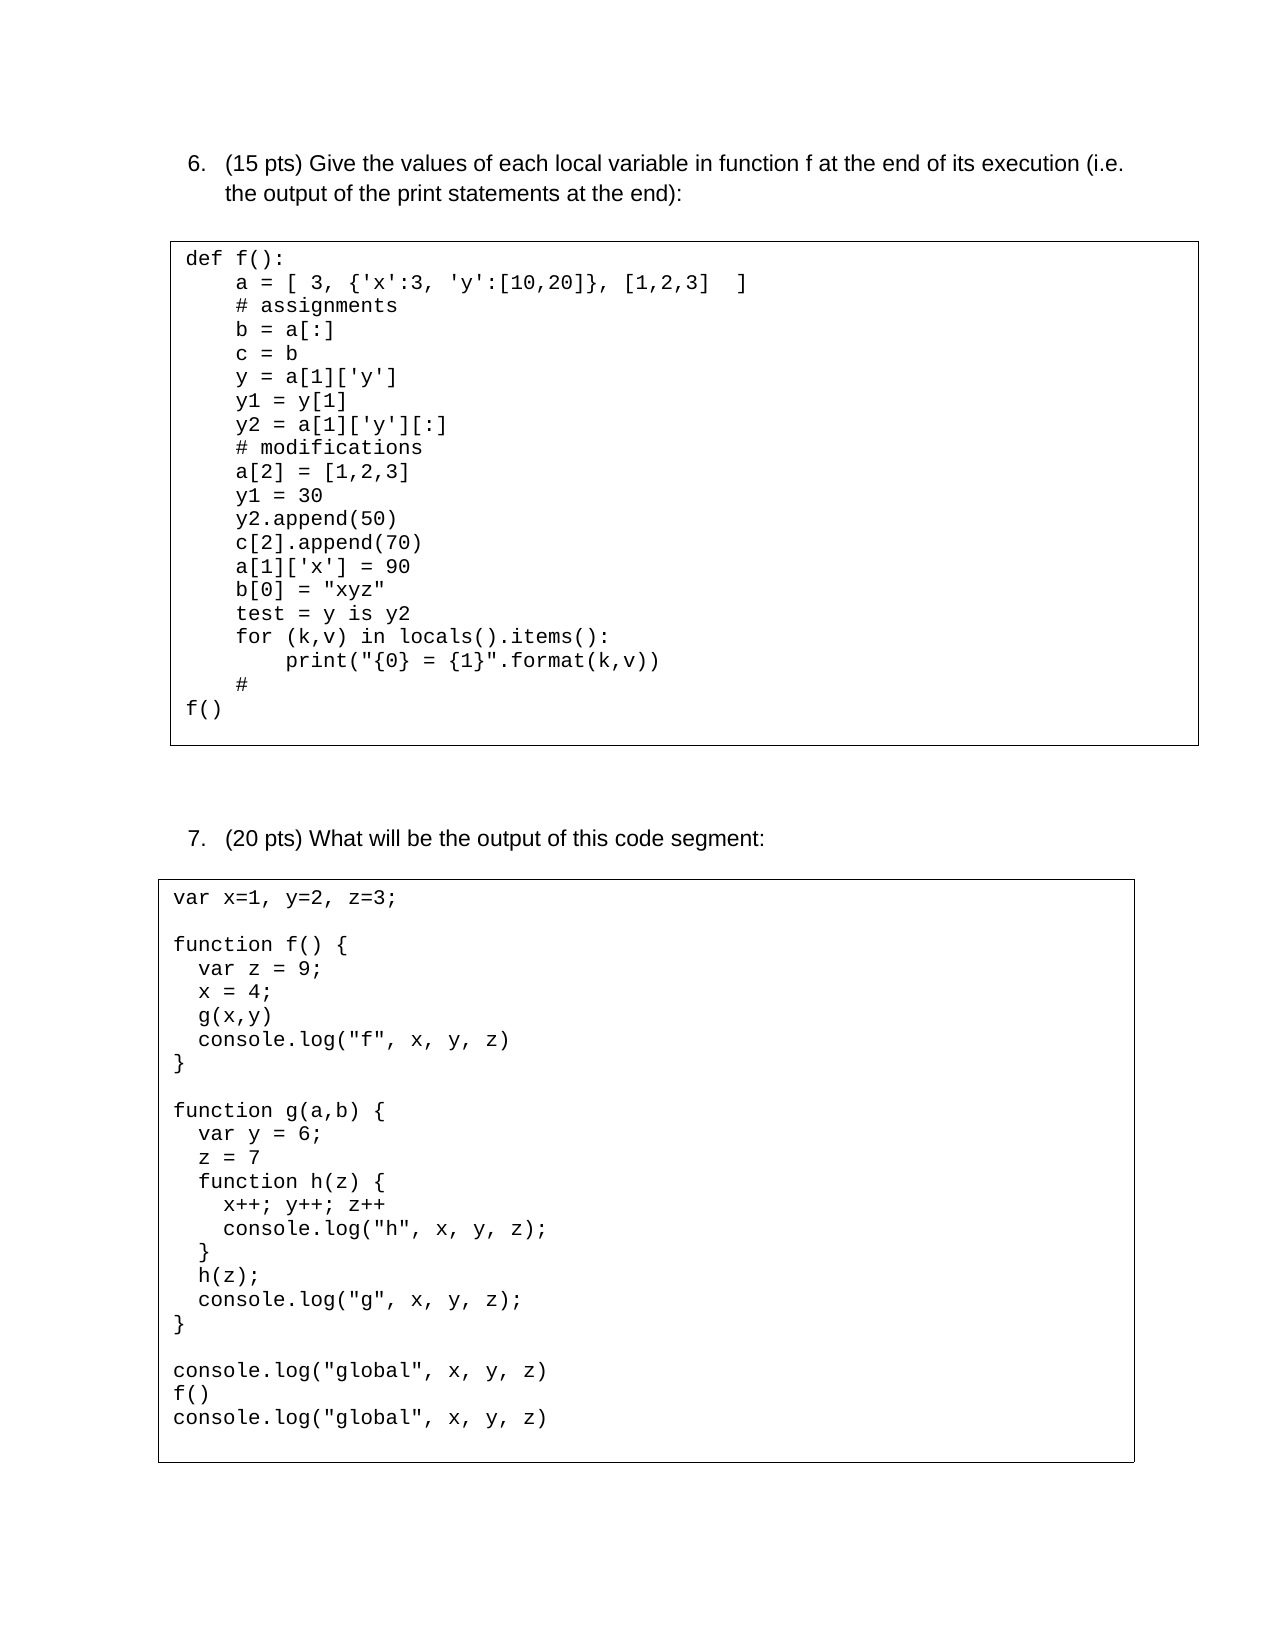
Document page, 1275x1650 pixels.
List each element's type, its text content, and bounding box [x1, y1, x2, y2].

list (15 pts) Give the values of each local variable in function f at the end of its execution (i.e. the output of the print statements at the end): [187, 150, 1125, 207]
list (20 pts) What will be the output of this code segment: [187, 825, 1125, 851]
